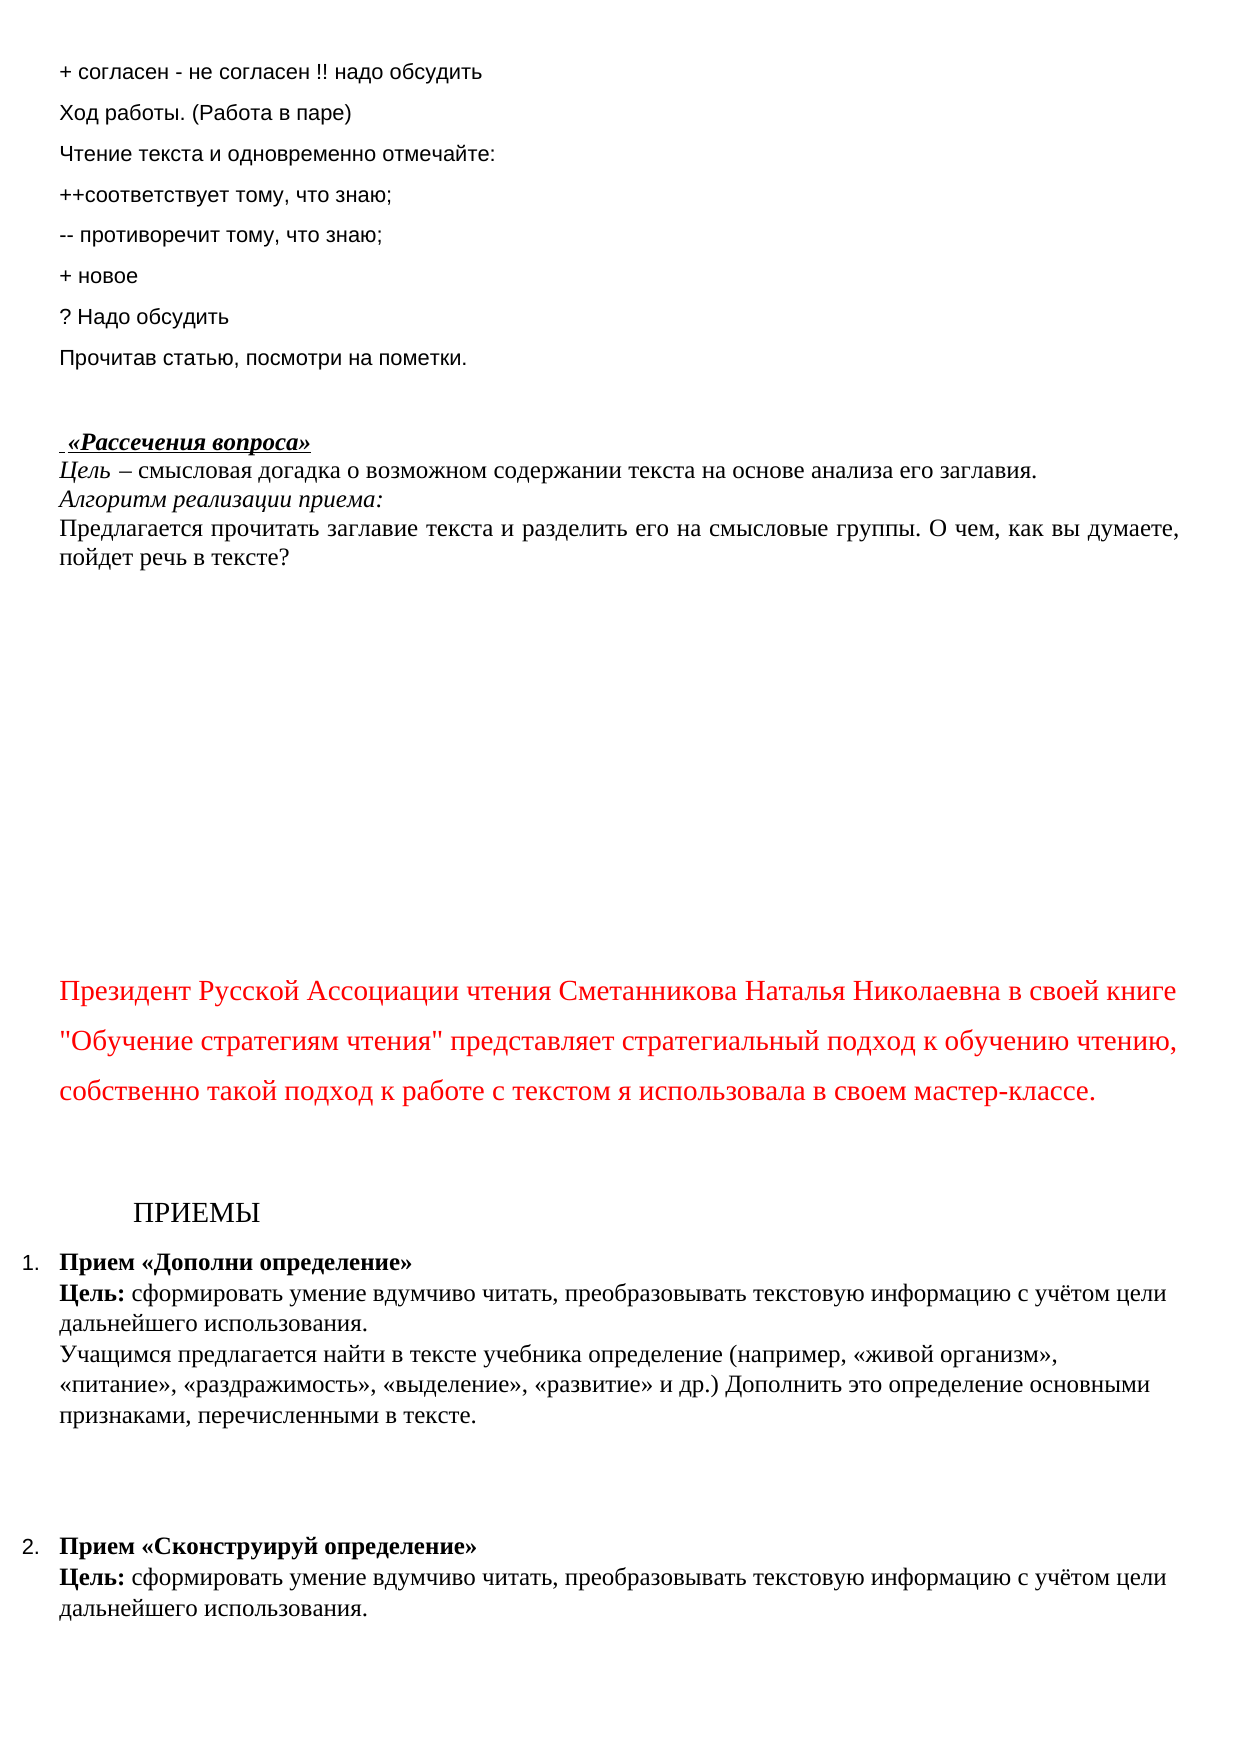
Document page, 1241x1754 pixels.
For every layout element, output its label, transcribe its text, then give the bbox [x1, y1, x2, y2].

text Цель: сформировать умение вдумчиво читать, преобразовывать текстовую информацию с учётом цели дальнейшего использования. [59, 1560, 1181, 1621]
list Прием «Дополни определение» [22, 1245, 1181, 1276]
text Ход работы. (Работа в паре) [59, 100, 1181, 125]
text Алгоритм реализации приема: [59, 484, 1181, 513]
text Учащимся предлагается найти в тексте учебника определение (например, «живой организм», «питание», «раздражимость», «выделение», «развитие» и др.) Дополнить это определение основными признаками, перечисленными в тексте. [59, 1337, 1181, 1429]
text Президент Русской Ассоциации чтения Сметанникова Наталья Николаевна в своей книге "Обучение стратегиям чтения" представляет стратегиальный подход к обучению чтению, собственно такой подход к работе с текстом я использовала в своем мастер-классе. [59, 973, 1181, 1107]
text «Рассечения вопроса» [59, 427, 1181, 455]
text Чтение текста и одновременно отмечайте: [59, 141, 1181, 166]
text Цель – смысловая догадка о возможном содержании текста на основе анализа его заглавия. [59, 455, 1181, 484]
list Прием «Сконструируй определение» [22, 1529, 1181, 1560]
text ПРИЕМЫ [59, 1195, 1181, 1228]
text Предлагается прочитать заглавие текста и разделить его на смысловые группы. О чем, как вы думаете, пойдет речь в тексте? [59, 513, 1181, 570]
text ? Надо обсудить [59, 304, 1181, 329]
text -- противоречит тому, что знаю; [59, 222, 1181, 248]
text ++соответствует тому, что знаю; [59, 182, 1181, 207]
text + новое [59, 263, 1181, 288]
text Цель: сформировать умение вдумчиво читать, преобразовывать текстовую информацию с учётом цели дальнейшего использования. [59, 1276, 1181, 1337]
text + согласен - не согласен !! надо обсудить [59, 59, 1181, 84]
text Прочитав статью, посмотри на пометки. [59, 345, 1181, 370]
